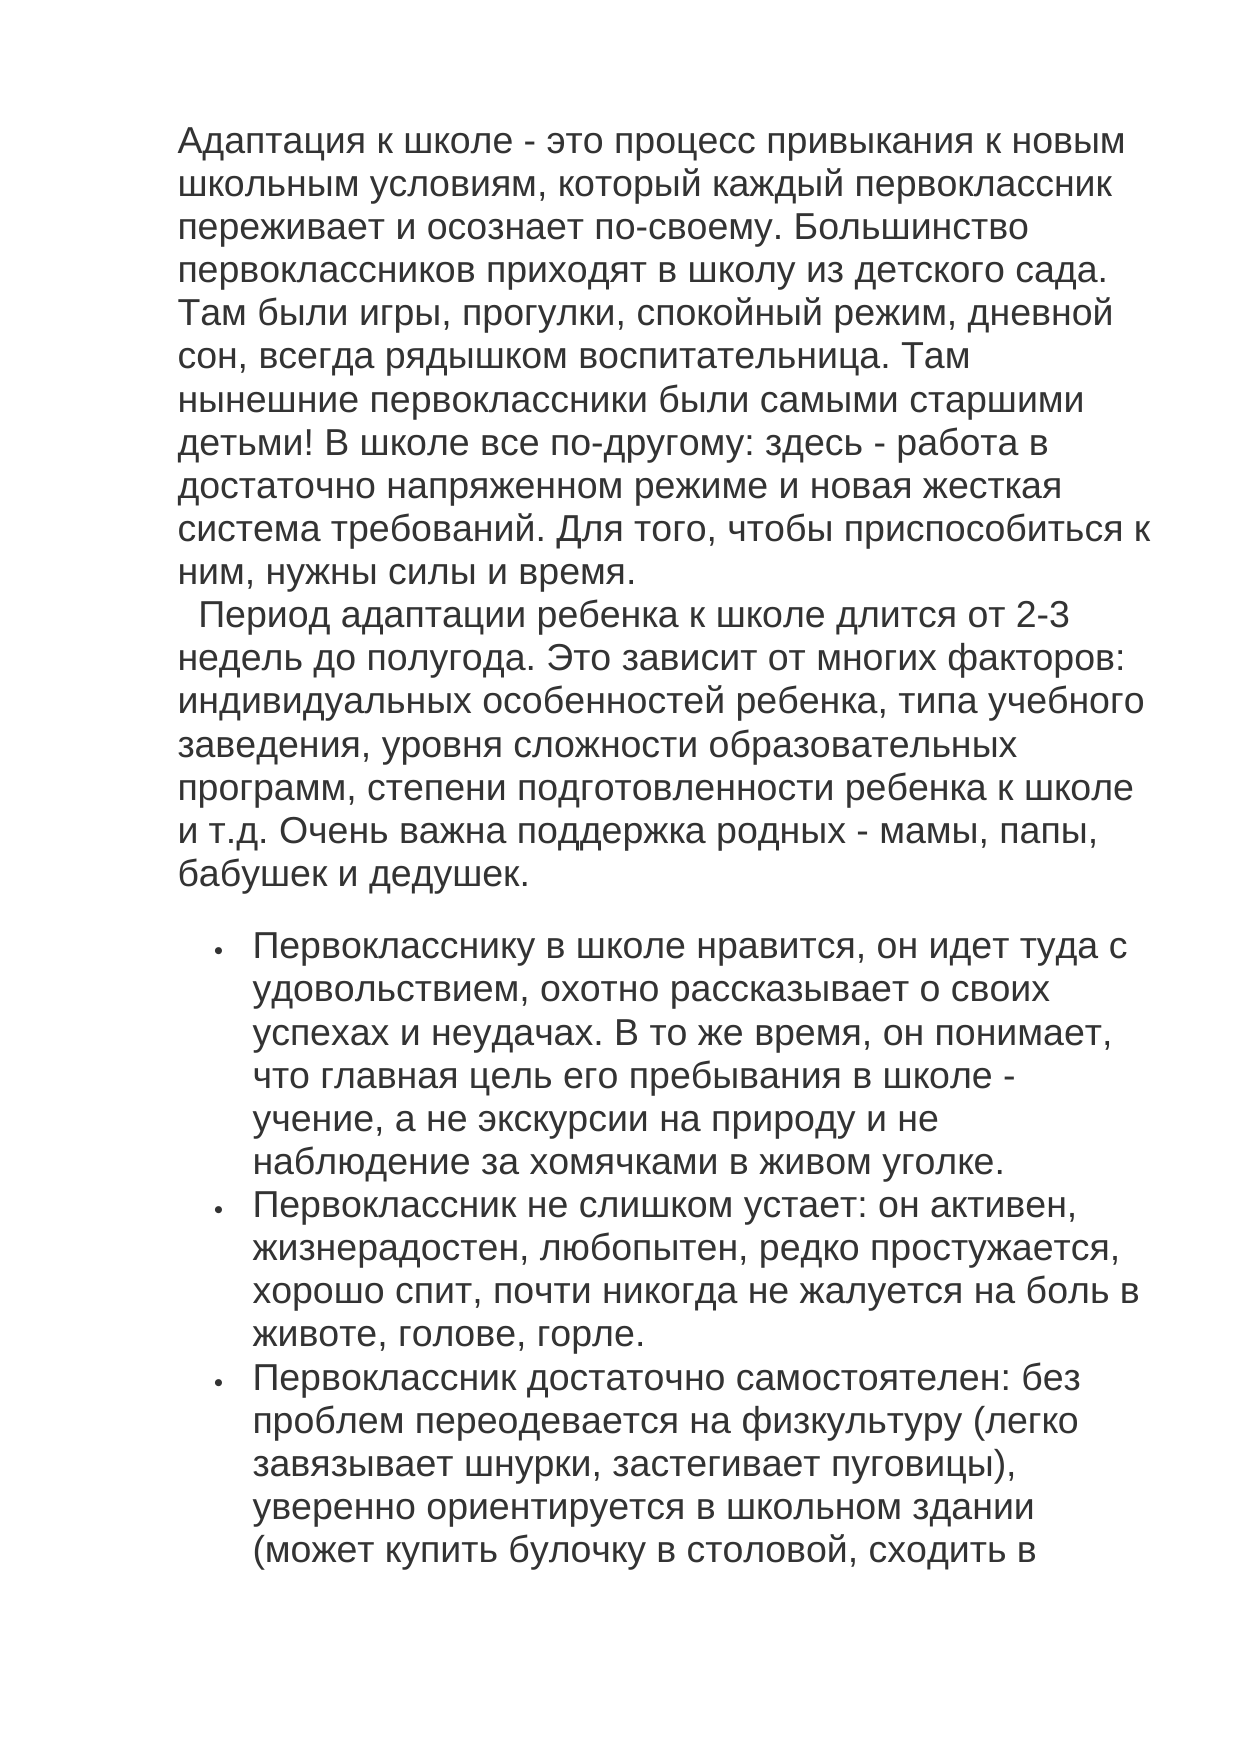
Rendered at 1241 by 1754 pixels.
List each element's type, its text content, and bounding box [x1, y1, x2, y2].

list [215, 1355, 1152, 1570]
list Первоклассник не слишком устает: он активен, жизнерадостен, любопытен, редко простужается, хорошо спит, почти никогда не жалуется на боль в животе, голове, горле. [215, 1182, 1152, 1355]
list Первокласснику в школе нравится, он идет туда с удовольствием, охотно рассказывает о своих успехах и неудачах. В то же время, он понимает, что главная цель его пребывания в школе - учение, а не экскурсии на природу и не наблюдение за хомячками в живом уголке. [215, 923, 1152, 1182]
text Адаптация к школе - это процесс привыкания к новым школьным условиям, который каждый первоклассник переживает и осознает по-своему. Большинство первоклассников приходят в школу из детского сада. Там были игры, прогулки, спокойный режим, дневной сон, всегда рядышком воспитательница. Там нынешние первоклассники были самыми старшими детьми! В школе все по-другому: здесь - работа в достаточно напряженном режиме и новая жесткая система требований. Для того, чтобы приспособиться к ним, нужны силы и время. Период адаптации ребенка к школе длится от 2-3 недель до полугода. Это зависит от многих факторов: индивидуальных особенностей ребенка, типа учебного заведения, уровня сложности образовательных программ, степени подготовленности ребенка к школе и т.д. Очень важна поддержка родных - мамы, папы, бабушек и дедушек. [177, 118, 1152, 894]
